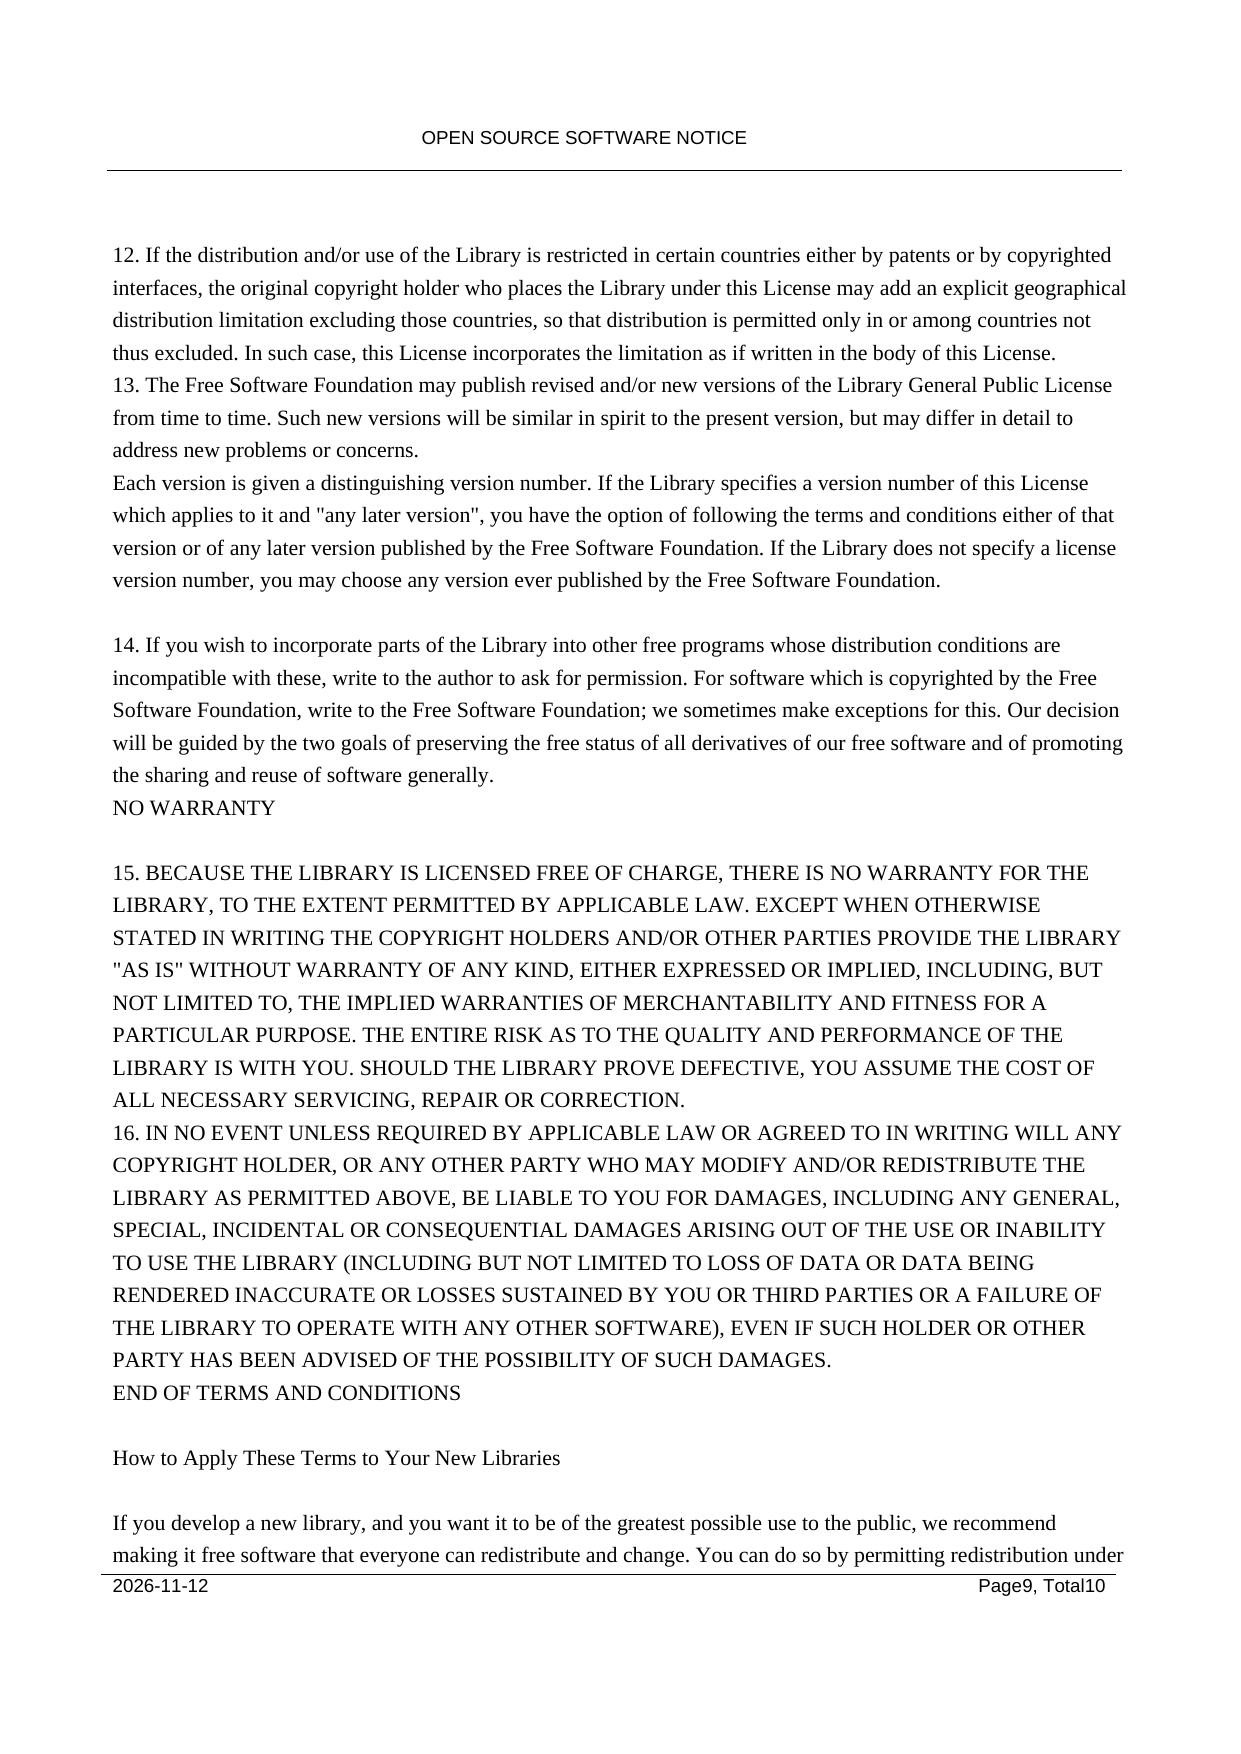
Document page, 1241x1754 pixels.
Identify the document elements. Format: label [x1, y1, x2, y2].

text [112, 206, 1128, 1571]
